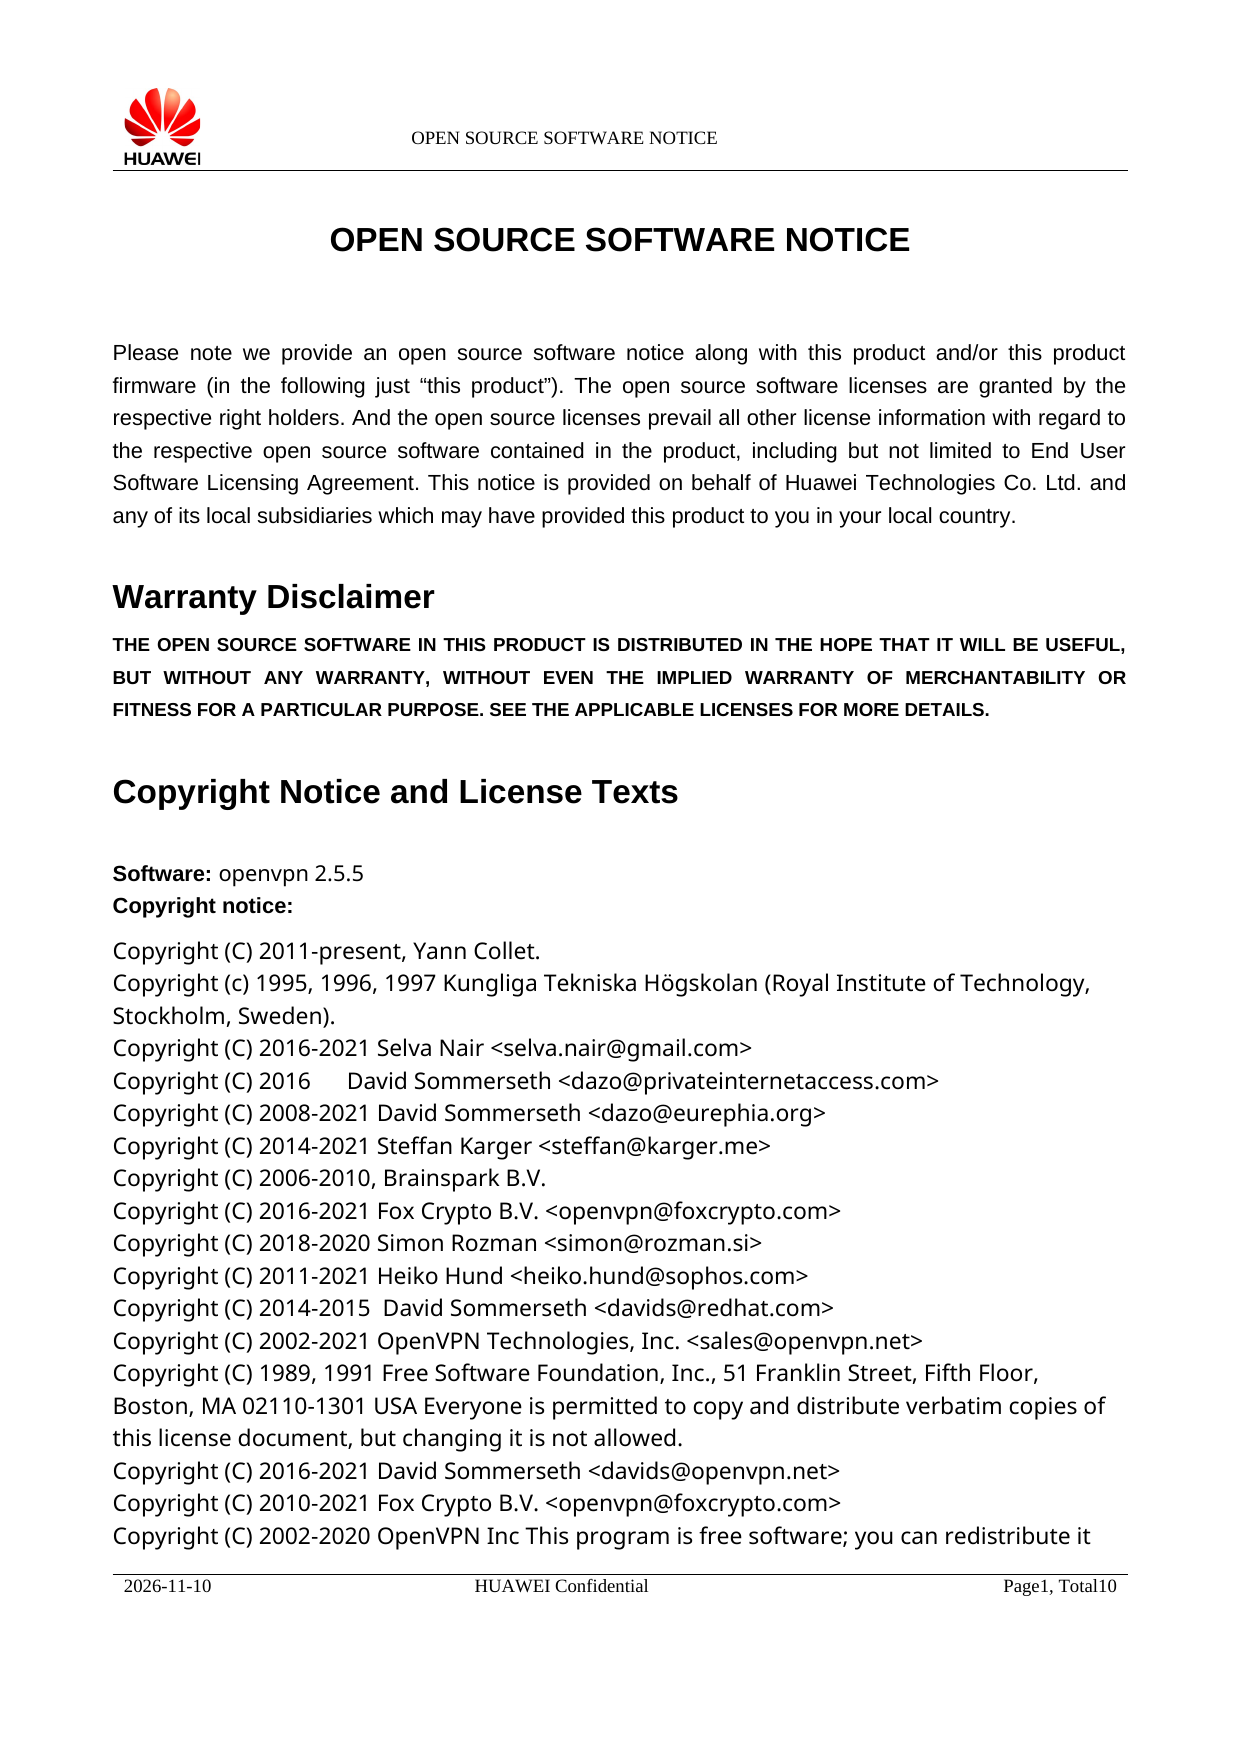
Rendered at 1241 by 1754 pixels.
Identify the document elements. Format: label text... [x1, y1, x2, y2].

text Copyright notice: [112, 889, 1128, 921]
text OPEN SOURCE SOFTWARE NOTICE [112, 206, 1128, 271]
picture [124, 88, 201, 165]
text Copyright Notice and License Texts [112, 759, 1128, 824]
text Please note we provide an open source software notice along with this product and/or this product firmware (in the following just “this product”). The open source software licenses are granted by the respective right holders. And the open source licenses prevail all other license information with regard to the respective open source software contained in the product, including but not limited to End User Software Licensing Agreement. This notice is provided on behalf of Huawei Technologies Co. Ltd. and any of its local subsidiaries which may have provided this product to you in your local country. [112, 336, 1128, 531]
title Software: openvpn 2.5.5 [112, 856, 1128, 889]
text The open source software in this product is distributed in the hope that it will be useful, but WITHOUT ANY WARRANTY, without even the implied warranty of MERCHANTABILITY or FITNESS FOR A PARTICULAR PURPOSE. See the applicable licenses for more details. [112, 629, 1128, 726]
text Warranty Disclaimer [112, 564, 1128, 629]
